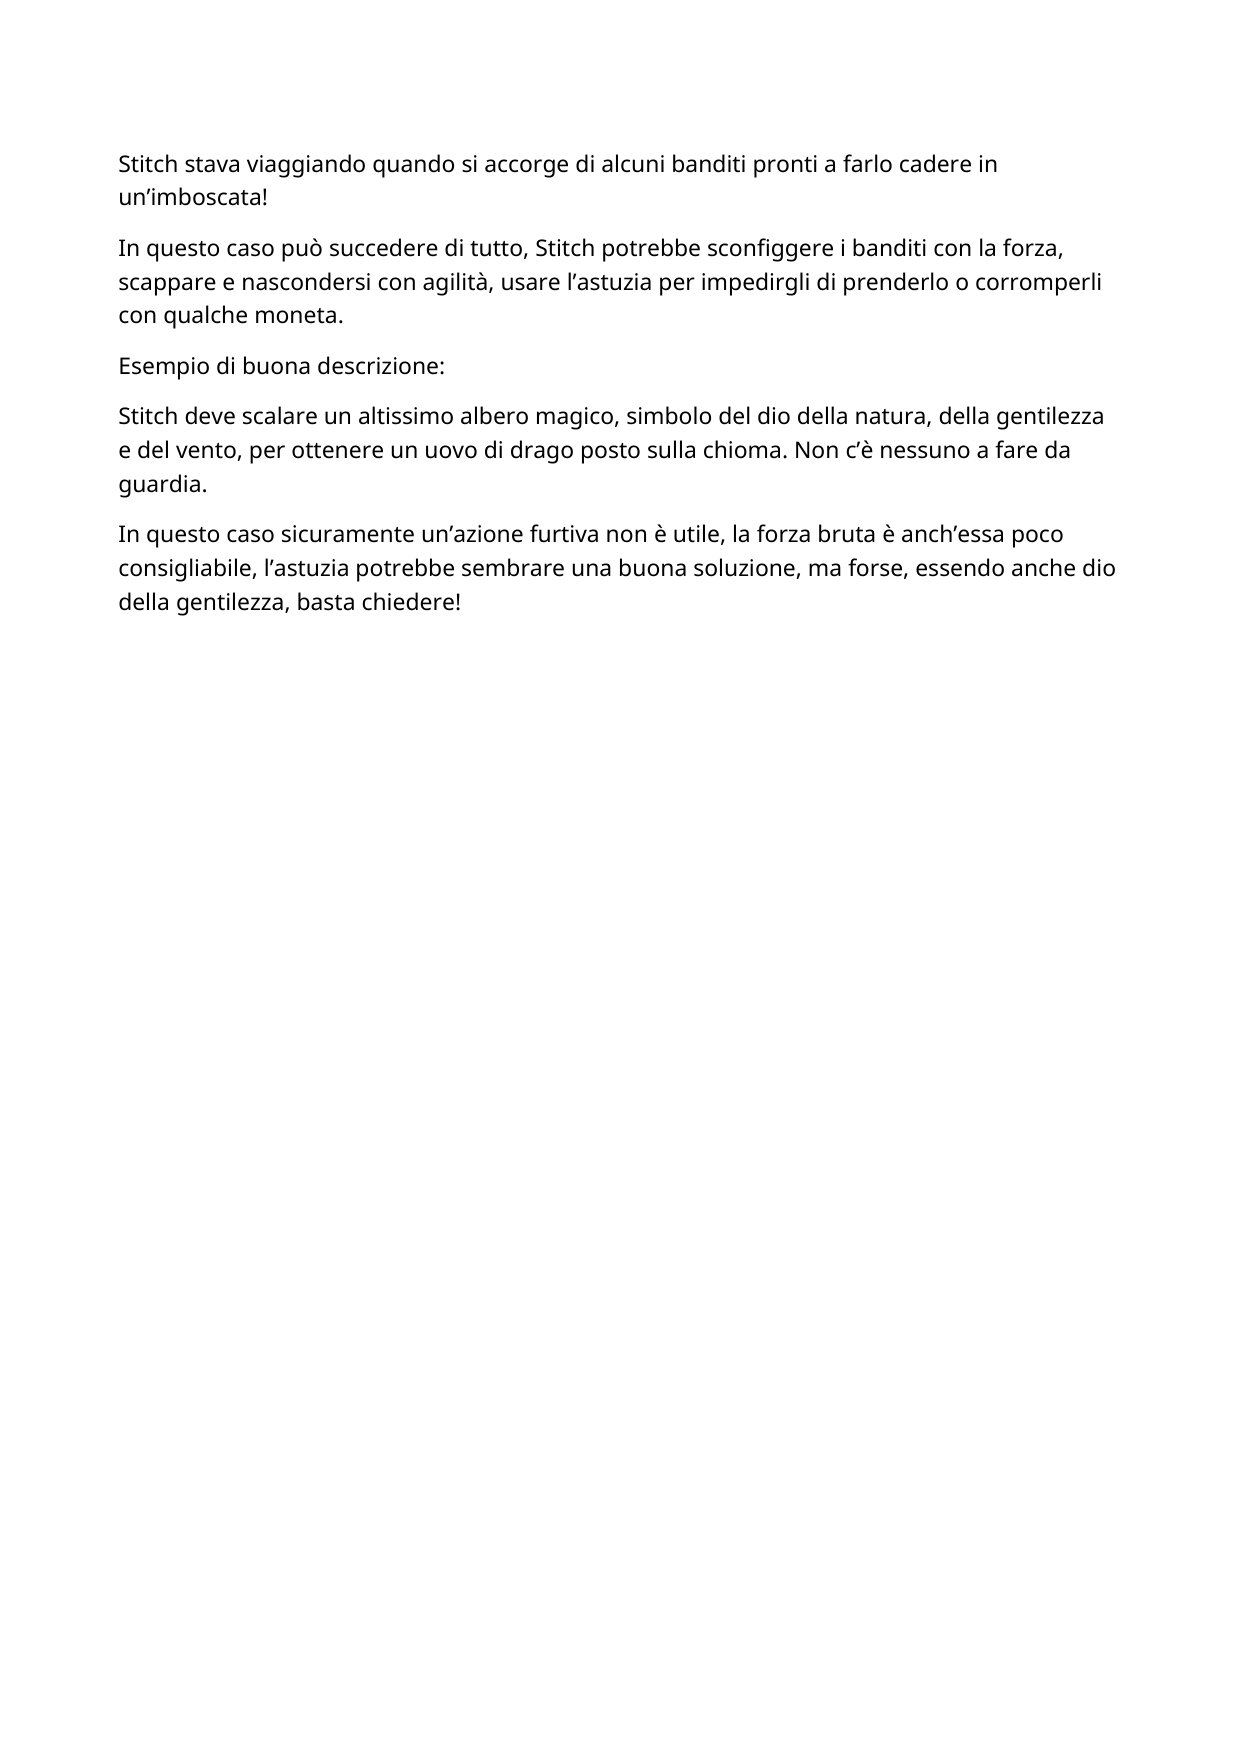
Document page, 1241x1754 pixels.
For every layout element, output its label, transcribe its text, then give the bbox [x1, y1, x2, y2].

text In questo caso può succedere di tutto, Stitch potrebbe sconfiggere i banditi con la forza, scappare e nascondersi con agilità, usare l’astuzia per impedirgli di prenderlo o corromperli con qualche moneta. [118, 232, 1122, 331]
text Stitch stava viaggiando quando si accorge di alcuni banditi pronti a farlo cadere in un’imboscata! [118, 148, 1122, 213]
text Stitch deve scalare un altissimo albero magico, simbolo del dio della natura, della gentilezza e del vento, per ottenere un uovo di drago posto sulla chioma. Non c’è nessuno a fare da guardia. [118, 400, 1122, 499]
text In questo caso sicuramente un’azione furtiva non è utile, la forza bruta è anch’essa poco consigliabile, l’astuzia potrebbe sembrare una buona soluzione, ma forse, essendo anche dio della gentilezza, basta chiedere! [118, 518, 1122, 617]
text Esempio di buona descrizione: [118, 350, 1122, 381]
